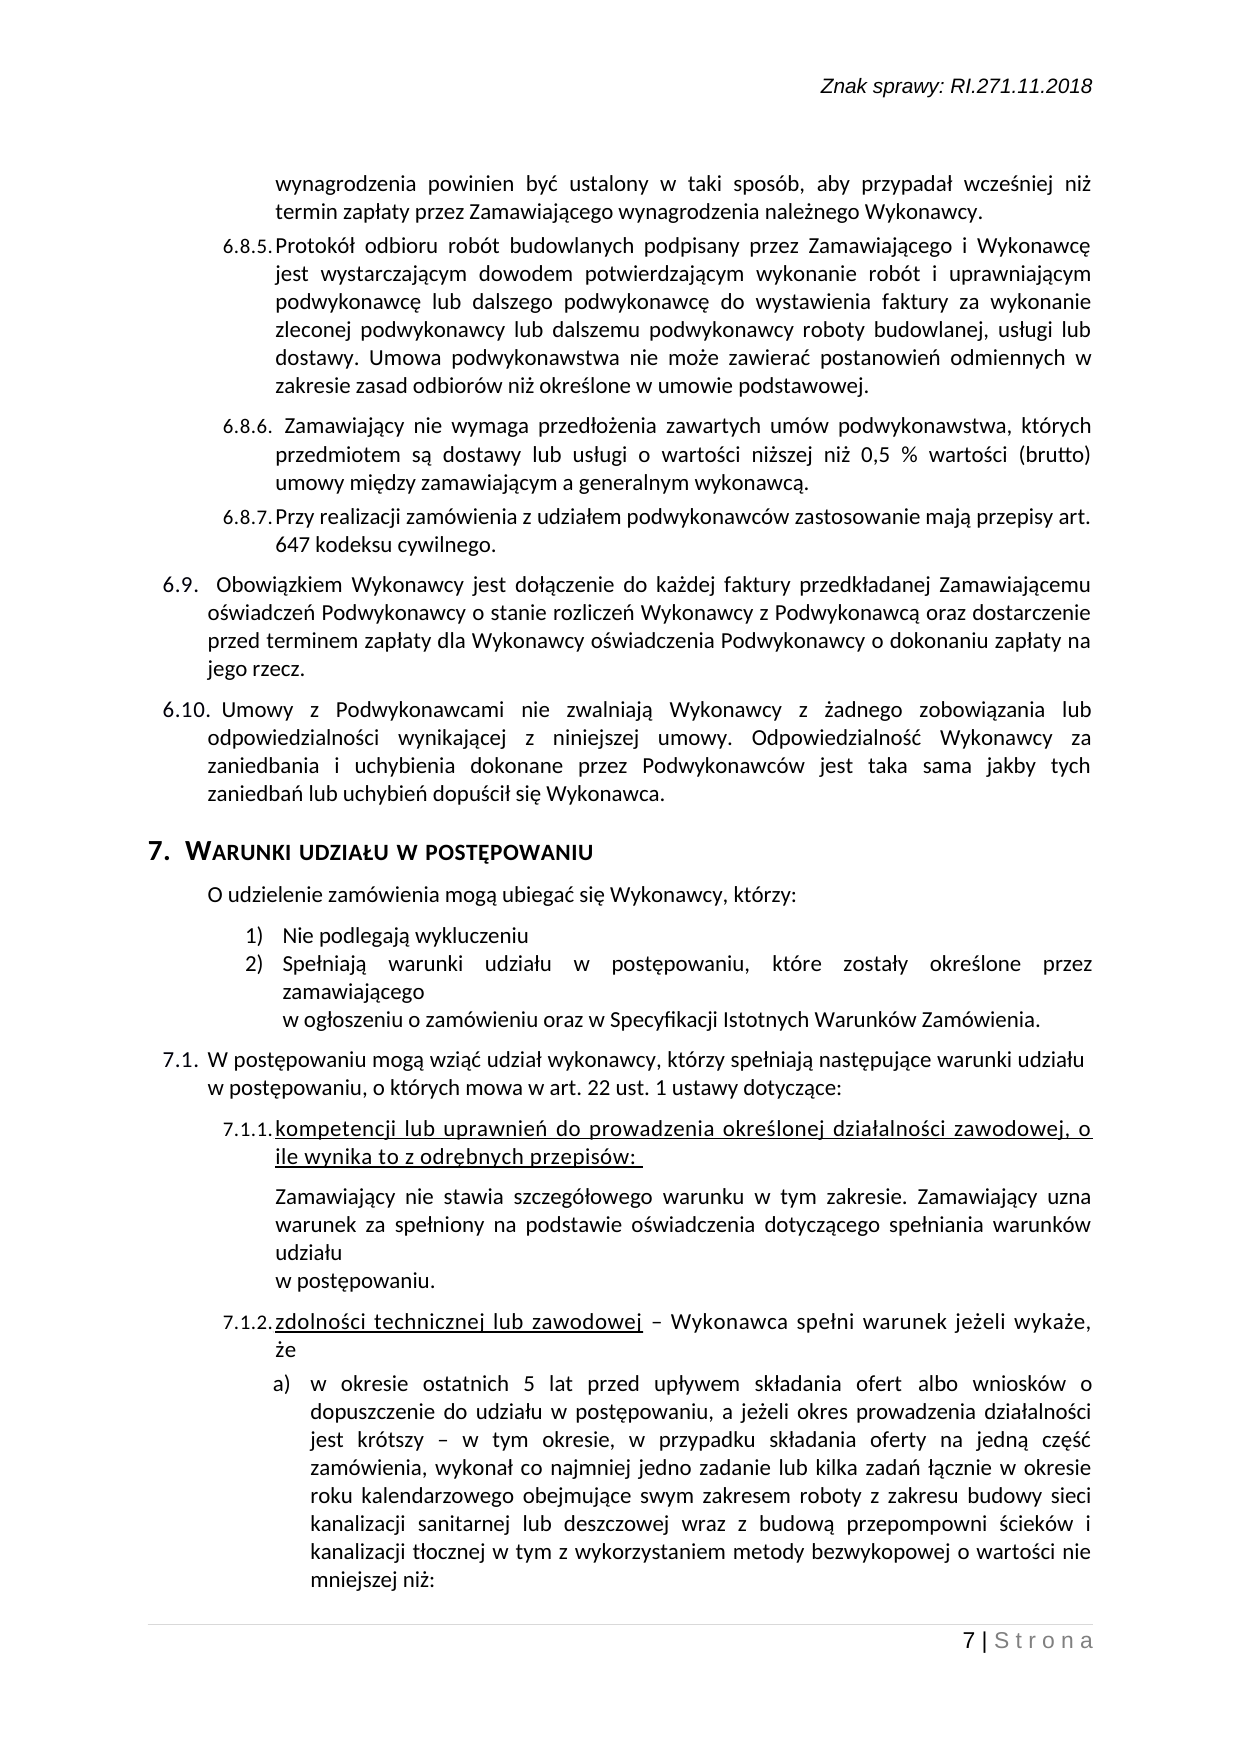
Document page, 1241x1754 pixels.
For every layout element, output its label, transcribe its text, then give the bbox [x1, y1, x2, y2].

list Zamawiający nie wymaga przedłożenia zawartych umów podwykonawstwa, których przedmiotem są dostawy lub usługi o wartości niższej niż 0,5 % wartości (brutto) umowy między zamawiającym a generalnym wykonawcą. [223, 412, 1093, 496]
list zdolności technicznej lub zawodowej – Wykonawca spełni warunek jeżeli wykaże, że [223, 1307, 1093, 1363]
list w okresie ostatnich 5 lat przed upływem składania ofert albo wniosków o dopuszczenie do udziału w postępowaniu, a jeżeli okres prowadzenia działalności jest krótszy – w tym okresie, w przypadku składania oferty na jedną część zamówienia, wykonał co najmniej jedno zadanie lub kilka zadań łącznie w okresie roku kalendarzowego obejmujące swym zakresem roboty z zakresu budowy sieci kanalizacji sanitarnej lub deszczowej wraz z budową przepompowni ścieków i kanalizacji tłocznej w tym z wykorzystaniem metody bezwykopowej o wartości nie mniejszej niż: [273, 1369, 1093, 1593]
text O udzielenie zamówienia mogą ubiegać się Wykonawcy, którzy: [207, 880, 1093, 908]
list kompetencji lub uprawnień do prowadzenia określonej działalności zawodowej, o ile wynika to z odrębnych przepisów: [223, 1114, 1093, 1170]
list Nie podlegają wykluczeniu [245, 921, 1093, 949]
text Zamawiający nie stawia szczegółowego warunku w tym zakresie. Zamawiający uzna warunek za spełniony na podstawie oświadczenia dotyczącego spełniania warunków udziału w postępowaniu. [275, 1182, 1093, 1294]
list Warunki udziału w postępowaniu [148, 832, 1093, 868]
list Protokół odbioru robót budowlanych podpisany przez Zamawiającego i Wykonawcę jest wystarczającym dowodem potwierdzającym wykonanie robót i uprawniającym podwykonawcę lub dalszego podwykonawcę do wystawienia faktury za wykonanie zleconej podwykonawcy lub dalszemu podwykonawcy roboty budowlanej, usługi lub dostawy. Umowa podwykonawstwa nie może zawierać postanowień odmiennych w zakresie zasad odbiorów niż określone w umowie podstawowej. [223, 231, 1093, 399]
list W postępowaniu mogą wziąć udział wykonawcy, którzy spełniają następujące warunki udziału w postępowaniu, o których mowa w art. 22 ust. 1 ustawy dotyczące: [162, 1045, 1093, 1101]
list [223, 169, 1093, 225]
list Umowy z Podwykonawcami nie zwalniają Wykonawcy z żadnego zobowiązania lub odpowiedzialności wynikającej z niniejszej umowy. Odpowiedzialność Wykonawcy za zaniedbania i uchybienia dokonane przez Podwykonawców jest taka sama jakby tych zaniedbań lub uchybień dopuścił się Wykonawca. [162, 695, 1093, 807]
list Przy realizacji zamówienia z udziałem podwykonawców zastosowanie mają przepisy art. 647 kodeksu cywilnego. [223, 502, 1093, 558]
list Spełniają warunki udziału w postępowaniu, które zostały określone przez zamawiającego w ogłoszeniu o zamówieniu oraz w Specyfikacji Istotnych Warunków Zamówienia. [245, 949, 1093, 1033]
list Obowiązkiem Wykonawcy jest dołączenie do każdej faktury przedkładanej Zamawiającemu oświadczeń Podwykonawcy o stanie rozliczeń Wykonawcy z Podwykonawcą oraz dostarczenie przed terminem zapłaty dla Wykonawcy oświadczenia Podwykonawcy o dokonaniu zapłaty na jego rzecz. [162, 571, 1093, 683]
